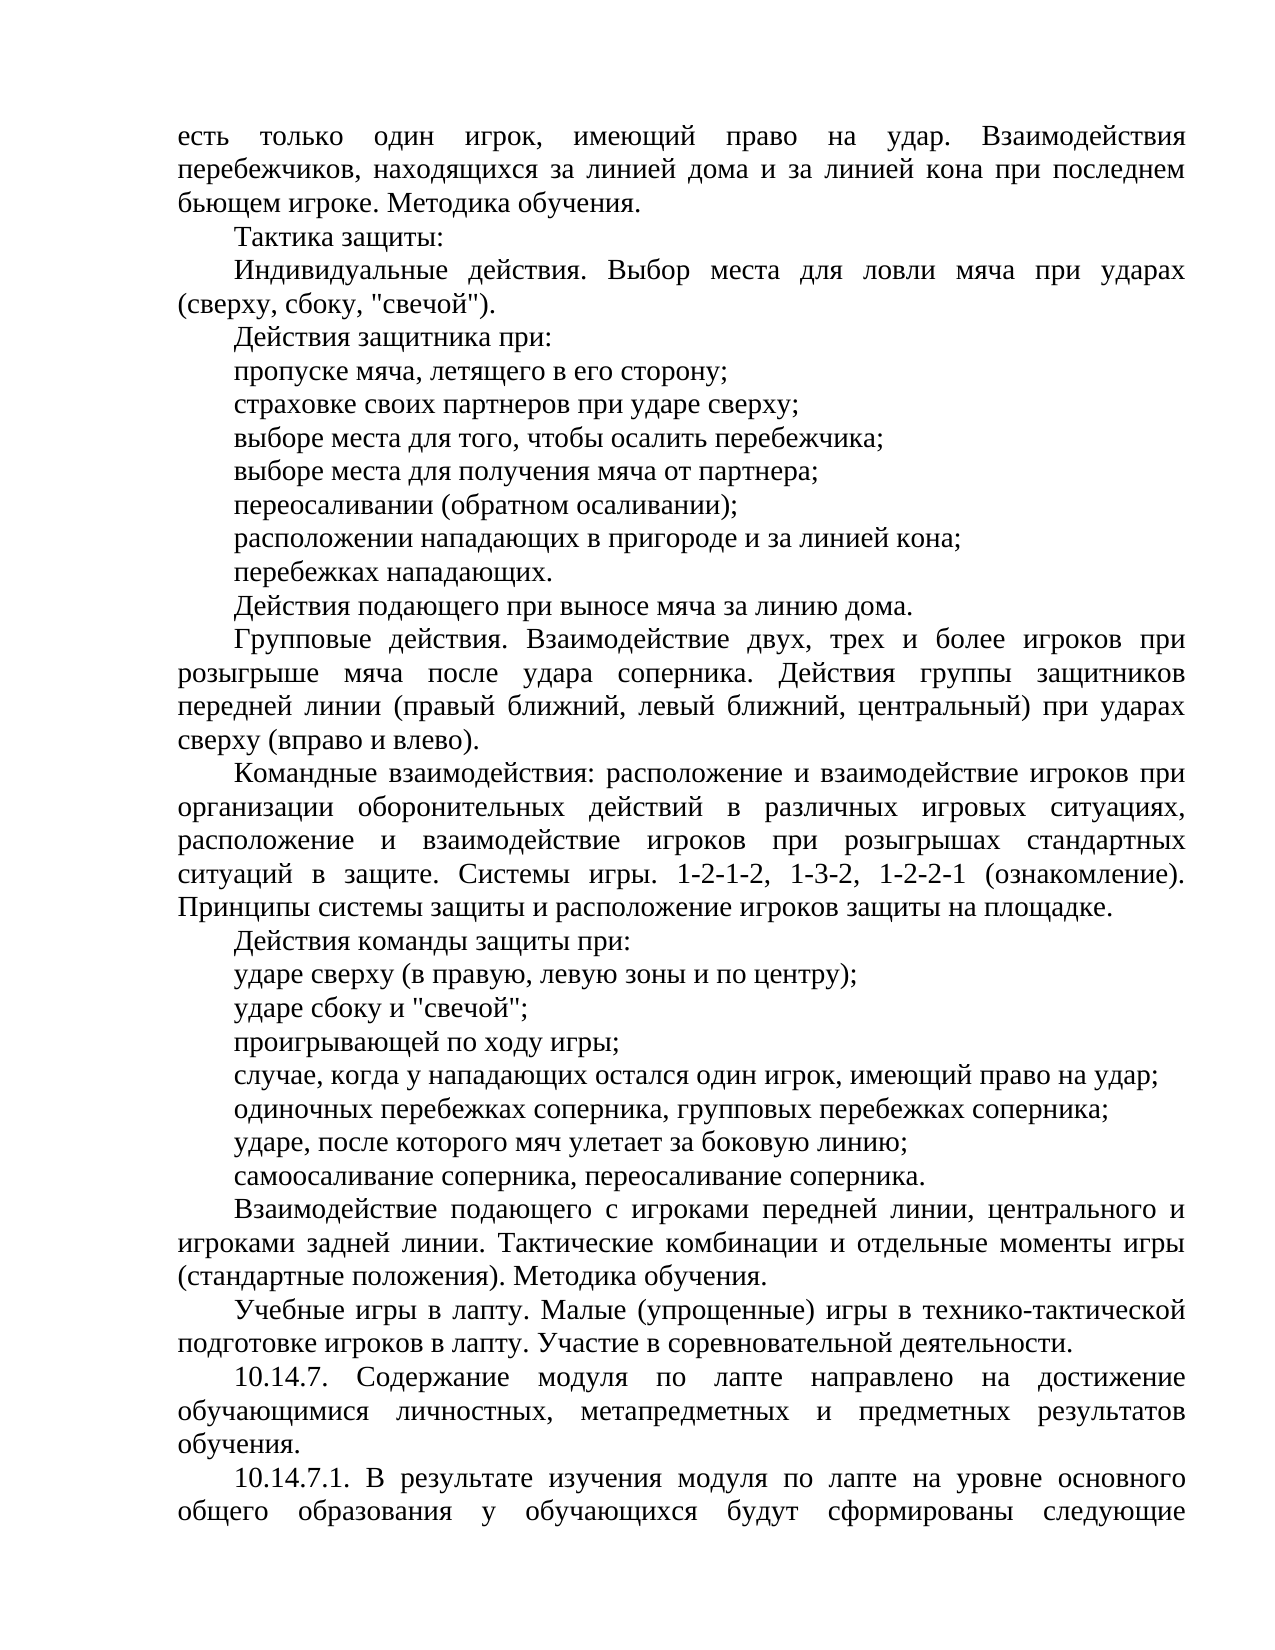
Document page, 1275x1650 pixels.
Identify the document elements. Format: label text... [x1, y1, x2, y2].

text выборе места для получения мяча от партнера; [177, 453, 1186, 487]
text Учебные игры в лапту. Малые (упрощенные) игры в технико-тактической подготовке игроков в лапту. Участие в соревновательной деятельности. [177, 1292, 1186, 1359]
text Командные взаимодействия: расположение и взаимодействие игроков при организации оборонительных действий в различных игровых ситуациях, расположение и взаимодействие игроков при розыгрышах стандартных ситуаций в защите. Системы игры. 1-2-1-2, 1-3-2, 1-2-2-1 (ознакомление). Принципы системы защиты и расположение игроков защиты на площадке. [177, 755, 1186, 923]
text страховке своих партнеров при ударе сверху; [177, 386, 1186, 420]
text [177, 118, 1186, 219]
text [177, 1460, 1186, 1527]
text Действия подающего при выносе мяча за линию дома. [177, 588, 1186, 621]
text Действия команды защиты при: [177, 923, 1186, 957]
text пропуске мяча, летящего в его сторону; [177, 353, 1186, 386]
text Взаимодействие подающего с игроками передней линии, центрального и игроками задней линии. Тактические комбинации и отдельные моменты игры (стандартные положения). Методика обучения. [177, 1191, 1186, 1292]
text ударе, после которого мяч улетает за боковую линию; [177, 1124, 1186, 1158]
text случае, когда у нападающих остался один игрок, имеющий право на удар; [177, 1057, 1186, 1091]
text проигрывающей по ходу игры; [177, 1024, 1186, 1057]
text самоосаливание соперника, переосаливание соперника. [177, 1158, 1186, 1191]
text Тактика защиты: [177, 219, 1186, 252]
text выборе места для того, чтобы осалить перебежчика; [177, 420, 1186, 453]
text перебежках нападающих. [177, 554, 1186, 588]
text 10.14.7. Содержание модуля по лапте направлено на достижение обучающимися личностных, метапредметных и предметных результатов обучения. [177, 1359, 1186, 1460]
text Групповые действия. Взаимодействие двух, трех и более игроков при розыгрыше мяча после удара соперника. Действия группы защитников передней линии (правый ближний, левый ближний, центральный) при ударах сверху (вправо и влево). [177, 621, 1186, 755]
text ударе сверху (в правую, левую зоны и по центру); [177, 957, 1186, 990]
text ударе сбоку и "свечой"; [177, 990, 1186, 1024]
text Индивидуальные действия. Выбор места для ловли мяча при ударах (сверху, сбоку, "свечой"). [177, 252, 1186, 319]
text одиночных перебежках соперника, групповых перебежках соперника; [177, 1091, 1186, 1124]
text расположении нападающих в пригороде и за линией кона; [177, 521, 1186, 554]
text переосаливании (обратном осаливании); [177, 487, 1186, 521]
text Действия защитника при: [177, 319, 1186, 353]
